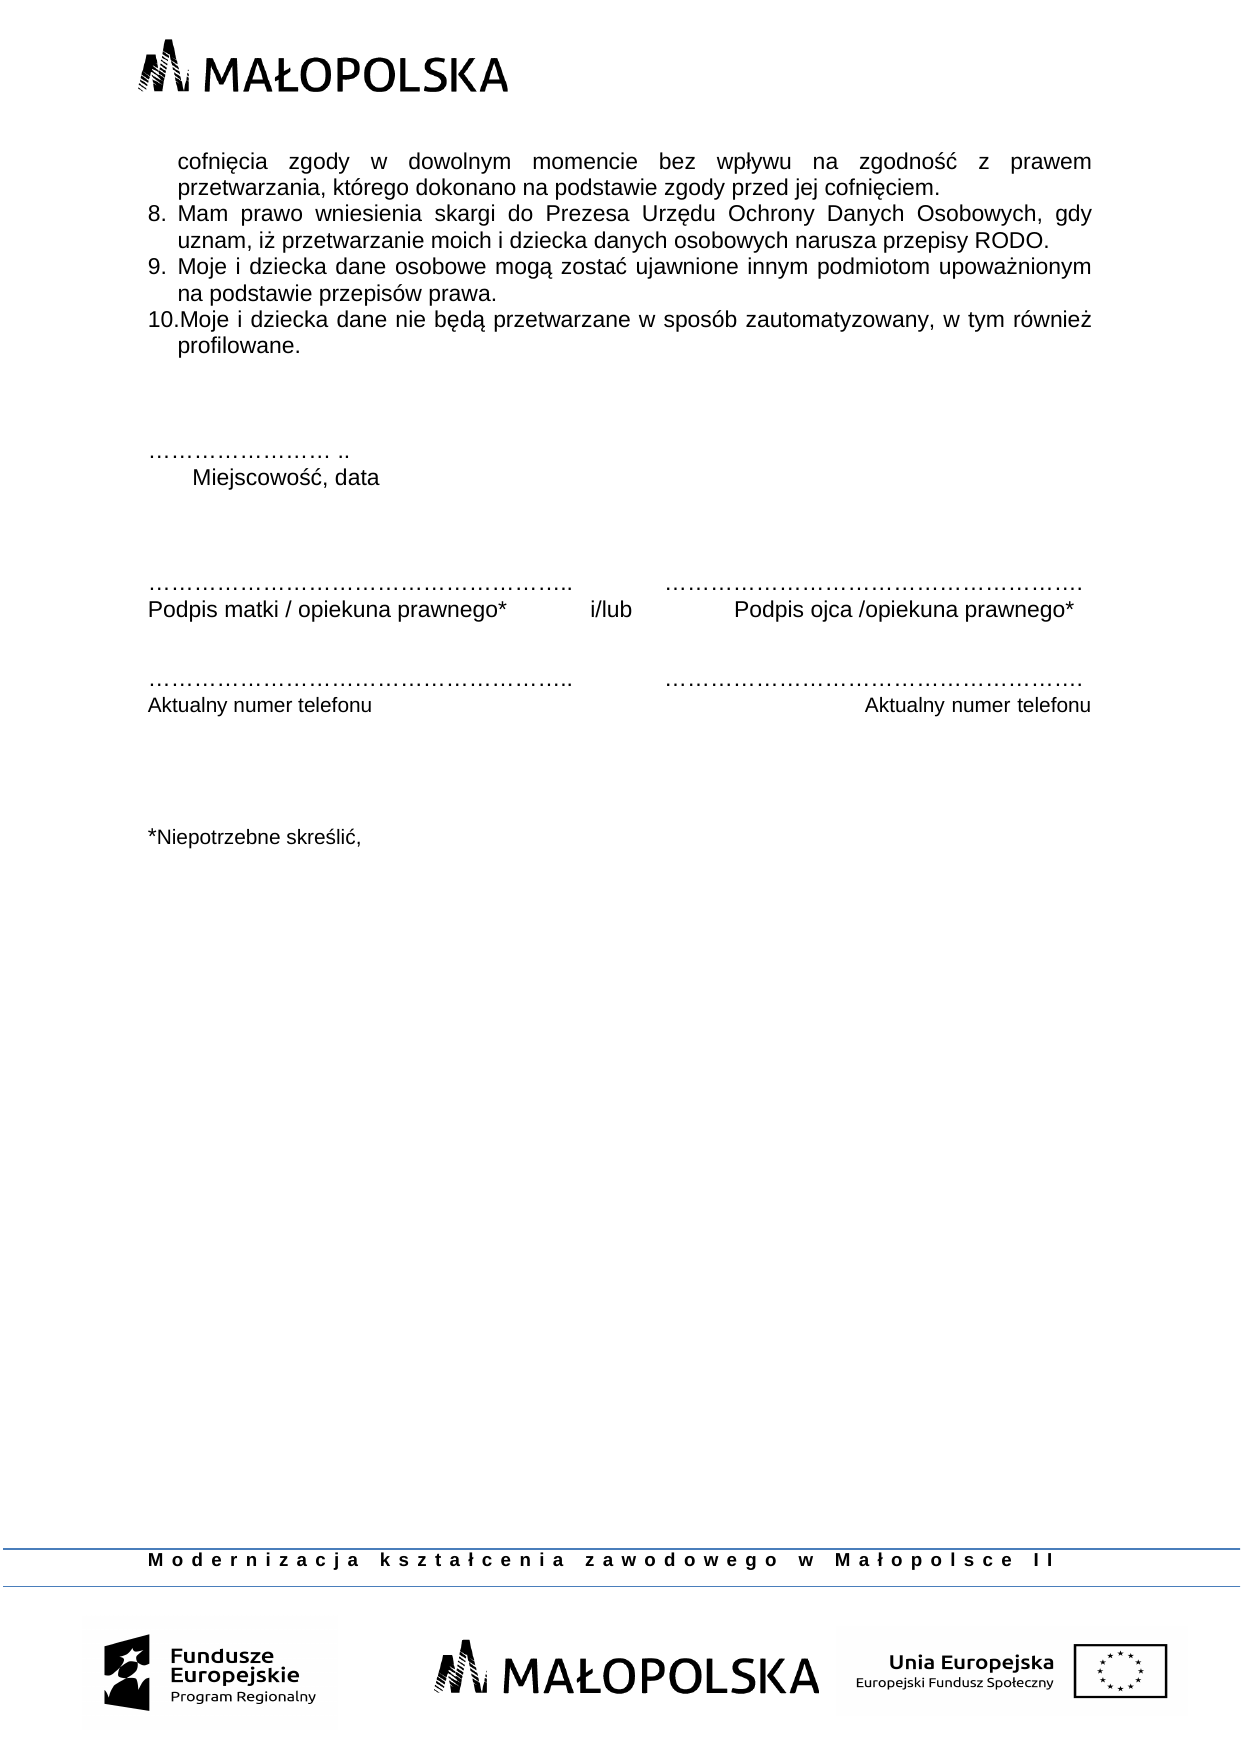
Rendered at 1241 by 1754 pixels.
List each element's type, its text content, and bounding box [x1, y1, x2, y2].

picture [82, 1615, 338, 1730]
picture [431, 1638, 819, 1695]
text ……………………………………………….. ………………………………………………. Aktualny numer telefonu Aktualny numer telefonu [148, 665, 1092, 744]
picture [136, 39, 508, 93]
text Podpis matki / opiekuna prawnego* i/lub Podpis ojca /opiekuna prawnego* [148, 596, 1092, 622]
text ……………………………………………….. ………………………………………………. [148, 569, 1092, 596]
text 9. Moje i dziecka dane osobowe mogą zostać ujawnione innym podmiotom upoważnionym na podstawie przepisów prawa. [148, 253, 1092, 306]
text …………………… .. [148, 437, 1092, 464]
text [148, 148, 1092, 200]
text 10.Moje i dziecka dane nie będą przetwarzane w sposób zautomatyzowany, w tym również profilowane. [148, 306, 1092, 358]
text *Niepotrzebne skreślić, [148, 823, 1092, 849]
picture [836, 1626, 1188, 1716]
text 8. Mam prawo wniesienia skargi do Prezesa Urzędu Ochrony Danych Osobowych, gdy uznam, iż przetwarzanie moich i dziecka danych osobowych narusza przepisy RODO. [148, 200, 1092, 253]
text Miejscowość, data [148, 464, 1092, 490]
